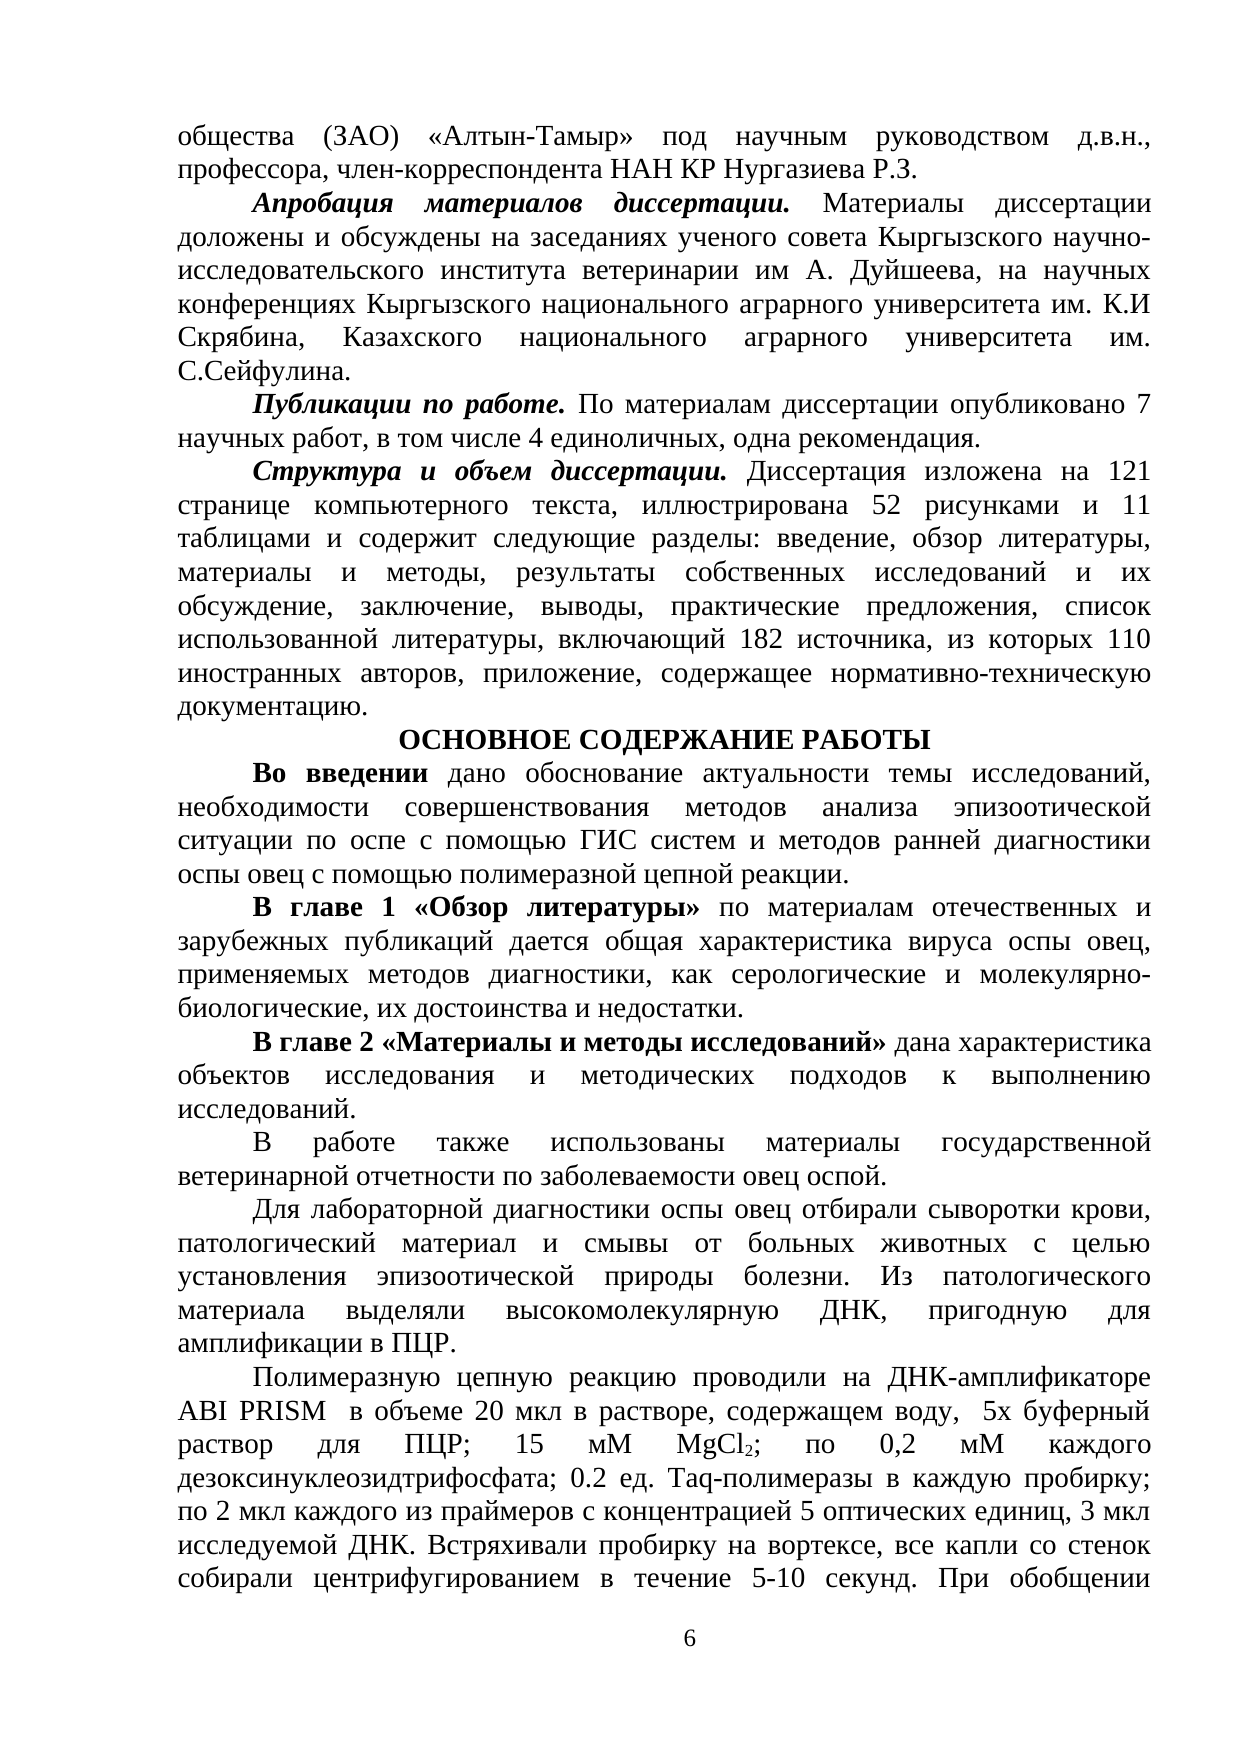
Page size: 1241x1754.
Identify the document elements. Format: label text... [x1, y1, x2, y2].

text Апробация материалов диссертации. Материалы диссертации доложены и обсуждены на заседаниях ученого совета Кыргызского научно-исследовательского института ветеринарии им А. Дуйшеева, на научных конференциях Кыргызского национального аграрного университета им. К.И Скрябина, Казахского национального аграрного университета им. С.Сейфулина. [177, 185, 1152, 386]
text В главе 1 «Обзор литературы» по материалам отечественных и зарубежных публикаций дается общая характеристика вируса оспы овец, применяемых методов диагностики, как серологические и молекулярно-биологические, их достоинства и недостатки. [177, 889, 1152, 1024]
text В главе 2 «Материалы и методы исследований» дана характеристика объектов исследования и методических подходов к выполнению исследований. [177, 1024, 1152, 1124]
text В работе также использованы материалы государственной ветеринарной отчетности по заболеваемости овец оспой. [177, 1124, 1152, 1191]
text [177, 118, 1152, 185]
text Структура и объем диссертации. Диссертация изложена на 121 странице компьютерного текста, иллюстрирована 52 рисунками и 11 таблицами и содержит следующие разделы: введение, обзор литературы, материалы и методы, результаты собственных исследований и их обсуждение, заключение, выводы, практические предложения, список использованной литературы, включающий 182 источника, из которых 110 иностранных авторов, приложение, содержащее нормативно-техническую документацию. [177, 453, 1152, 722]
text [177, 1359, 1152, 1594]
text Для лабораторной диагностики оспы овец отбирали сыворотки крови, патологический материал и смывы от больных животных с целью установления эпизоотической природы болезни. Из патологического материала выделяли высокомолекулярную ДНК, пригодную для амплификации в ПЦР. [177, 1191, 1152, 1359]
text ОСНОВНОЕ СОДЕРЖАНИЕ РАБОТЫ [177, 722, 1152, 755]
text Во введении дано обоснование актуальности темы исследований, необходимости совершенствования методов анализа эпизоотической ситуации по оспе с помощью ГИС систем и методов ранней диагностики оспы овец с помощью полимеразной цепной реакции. [177, 755, 1152, 889]
text Публикации по работе. По материалам диссертации опубликовано 7 научных работ, в том числе 4 единоличных, одна рекомендация. [177, 386, 1152, 453]
